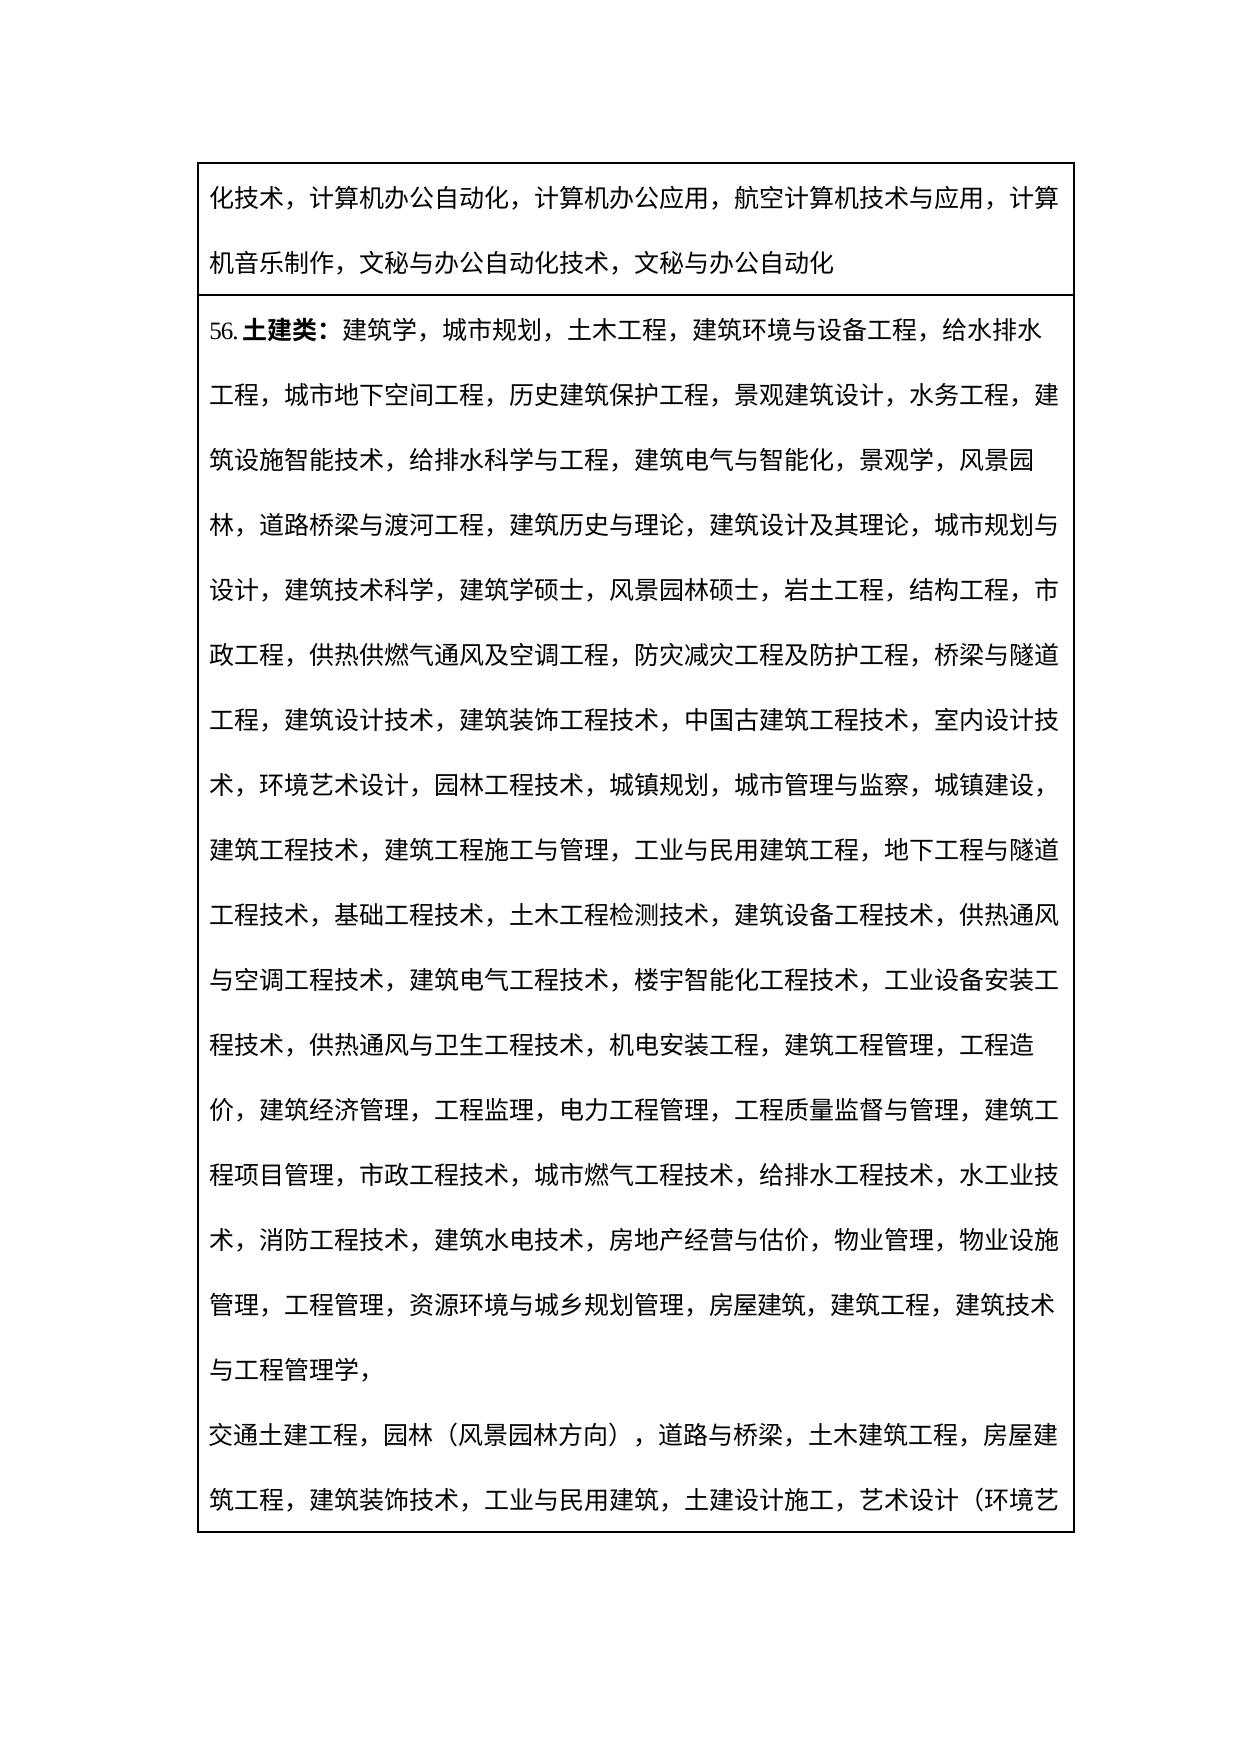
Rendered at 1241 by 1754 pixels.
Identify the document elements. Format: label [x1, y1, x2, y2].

table_cell [199, 296, 1073, 1531]
table_cell [199, 164, 1073, 294]
